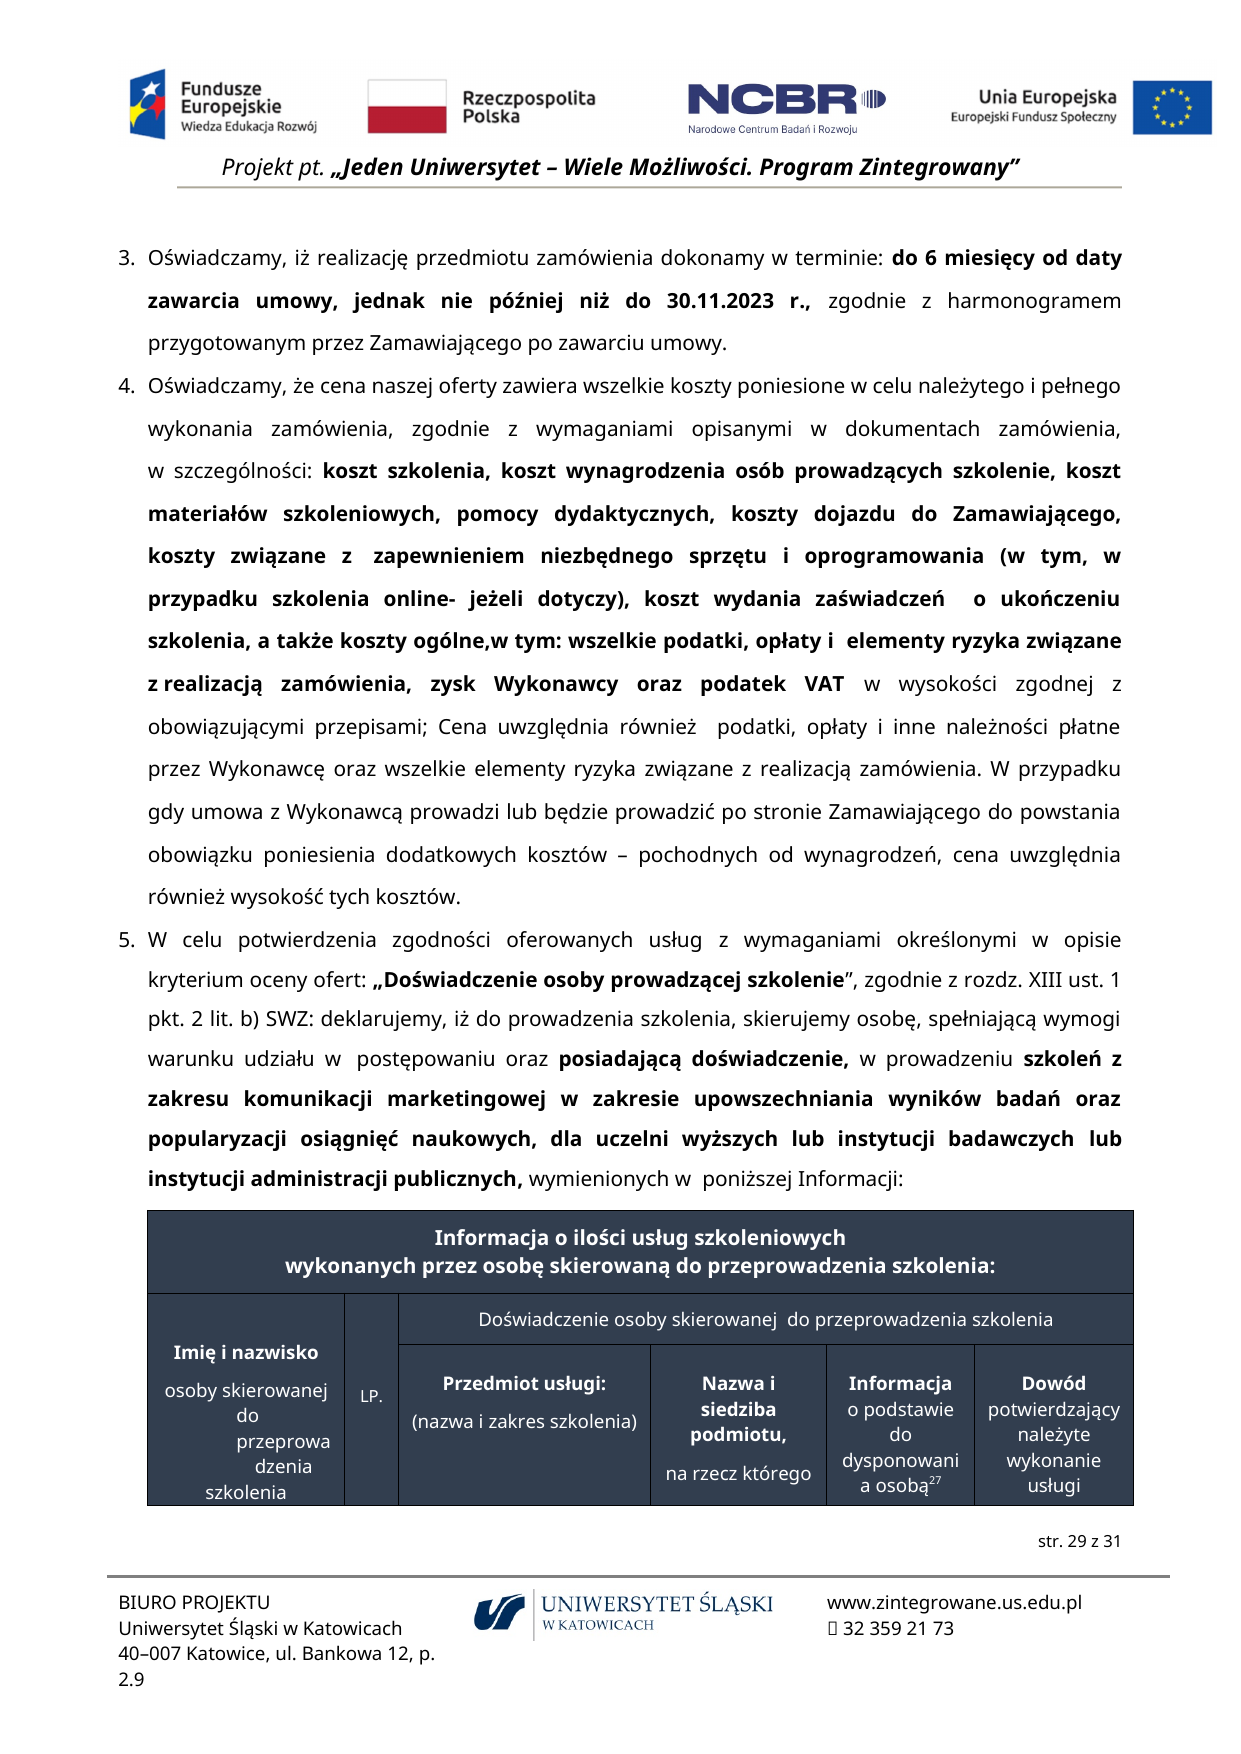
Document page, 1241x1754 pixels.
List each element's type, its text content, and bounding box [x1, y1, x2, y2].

table_cell Nazwa i siedziba podmiotu, na rzecz którego wykonano usługę [651, 1345, 826, 1505]
table_cell LP. [345, 1294, 398, 1505]
picture [472, 1589, 773, 1641]
subtitle W celu potwierdzenia zgodności oferowanych usług z wymaganiami określonymi w opisie kryterium oceny ofert: „Doświadczenie osoby prowadzącej szkolenie”, zgodnie z rozdz. XIII ust. 1 pkt. 2 lit. b) SWZ: deklarujemy, iż do prowadzenia szkolenia, skierujemy osobę, spełniającą wymogi warunku udziału w postępowaniu oraz posiadającą doświadczenie, w prowadzeniu szkoleń z zakresu komunikacji marketingowej w zakresie upowszechniania wyników badań oraz popularyzacji osiągnięć naukowych, dla uczelni wyższych lub instytucji badawczych lub instytucji administracji publicznych, wymienionych w poniższej Informacji: [118, 925, 1122, 1192]
table_header Informacja o ilości usług szkoleniowych wykonanych przez osobę skierowaną do przeprowadzenia szkolenia: [148, 1211, 1133, 1293]
table_cell Przedmiot usługi: (nazwa i zakres szkolenia) [399, 1345, 650, 1505]
subtitle Oświadczamy, iż realizację przedmiotu zamówienia dokonamy w terminie: do 6 miesięcy od daty zawarcia umowy, jednak nie później niż do 30.11.2023 r., zgodnie z harmonogramem przygotowanym przez Zamawiającego po zawarciu umowy. [118, 243, 1122, 357]
subtitle Oświadczamy, że cena naszej oferty zawiera wszelkie koszty poniesione w celu należytego i pełnego wykonania zamówienia, zgodnie z wymaganiami opisanymi w dokumentach zamówienia, w szczególności: koszt szkolenia, koszt wynagrodzenia osób prowadzących szkolenie, koszt materiałów szkoleniowych, pomocy dydaktycznych, koszty dojazdu do Zamawiającego, koszty związane z zapewnieniem niezbędnego sprzętu i oprogramowania (w tym, w przypadku szkolenia online- jeżeli dotyczy), koszt wydania zaświadczeń o ukończeniu szkolenia, a także koszty ogólne,w tym: wszelkie podatki, opłaty i elementy ryzyka związane z realizacją zamówienia, zysk Wykonawcy oraz podatek VAT w wysokości zgodnej z obowiązującymi przepisami; Cena uwzględnia również podatki, opłaty i inne należności płatne przez Wykonawcę oraz wszelkie elementy ryzyka związane z realizacją zamówienia. W przypadku gdy umowa z Wykonawcą prowadzi lub będzie prowadzić po stronie Zamawiającego do powstania obowiązku poniesienia dodatkowych kosztów – pochodnych od wynagrodzeń, cena uwzględnia również wysokość tych kosztów. [118, 371, 1122, 911]
table_cell Imię i nazwisko osoby skierowanej do przeprowadzenia szkolenia [148, 1294, 344, 1505]
table_cell Doświadczenie osoby skierowanej do przeprowadzenia szkolenia [399, 1294, 1133, 1344]
table_cell Dowód potwierdzający należyte wykonanie usługi (nr strony w ofercie) [975, 1345, 1133, 1505]
picture [118, 59, 1217, 147]
table_cell Informacja o podstawie do dysponowania osobą [827, 1345, 974, 1505]
